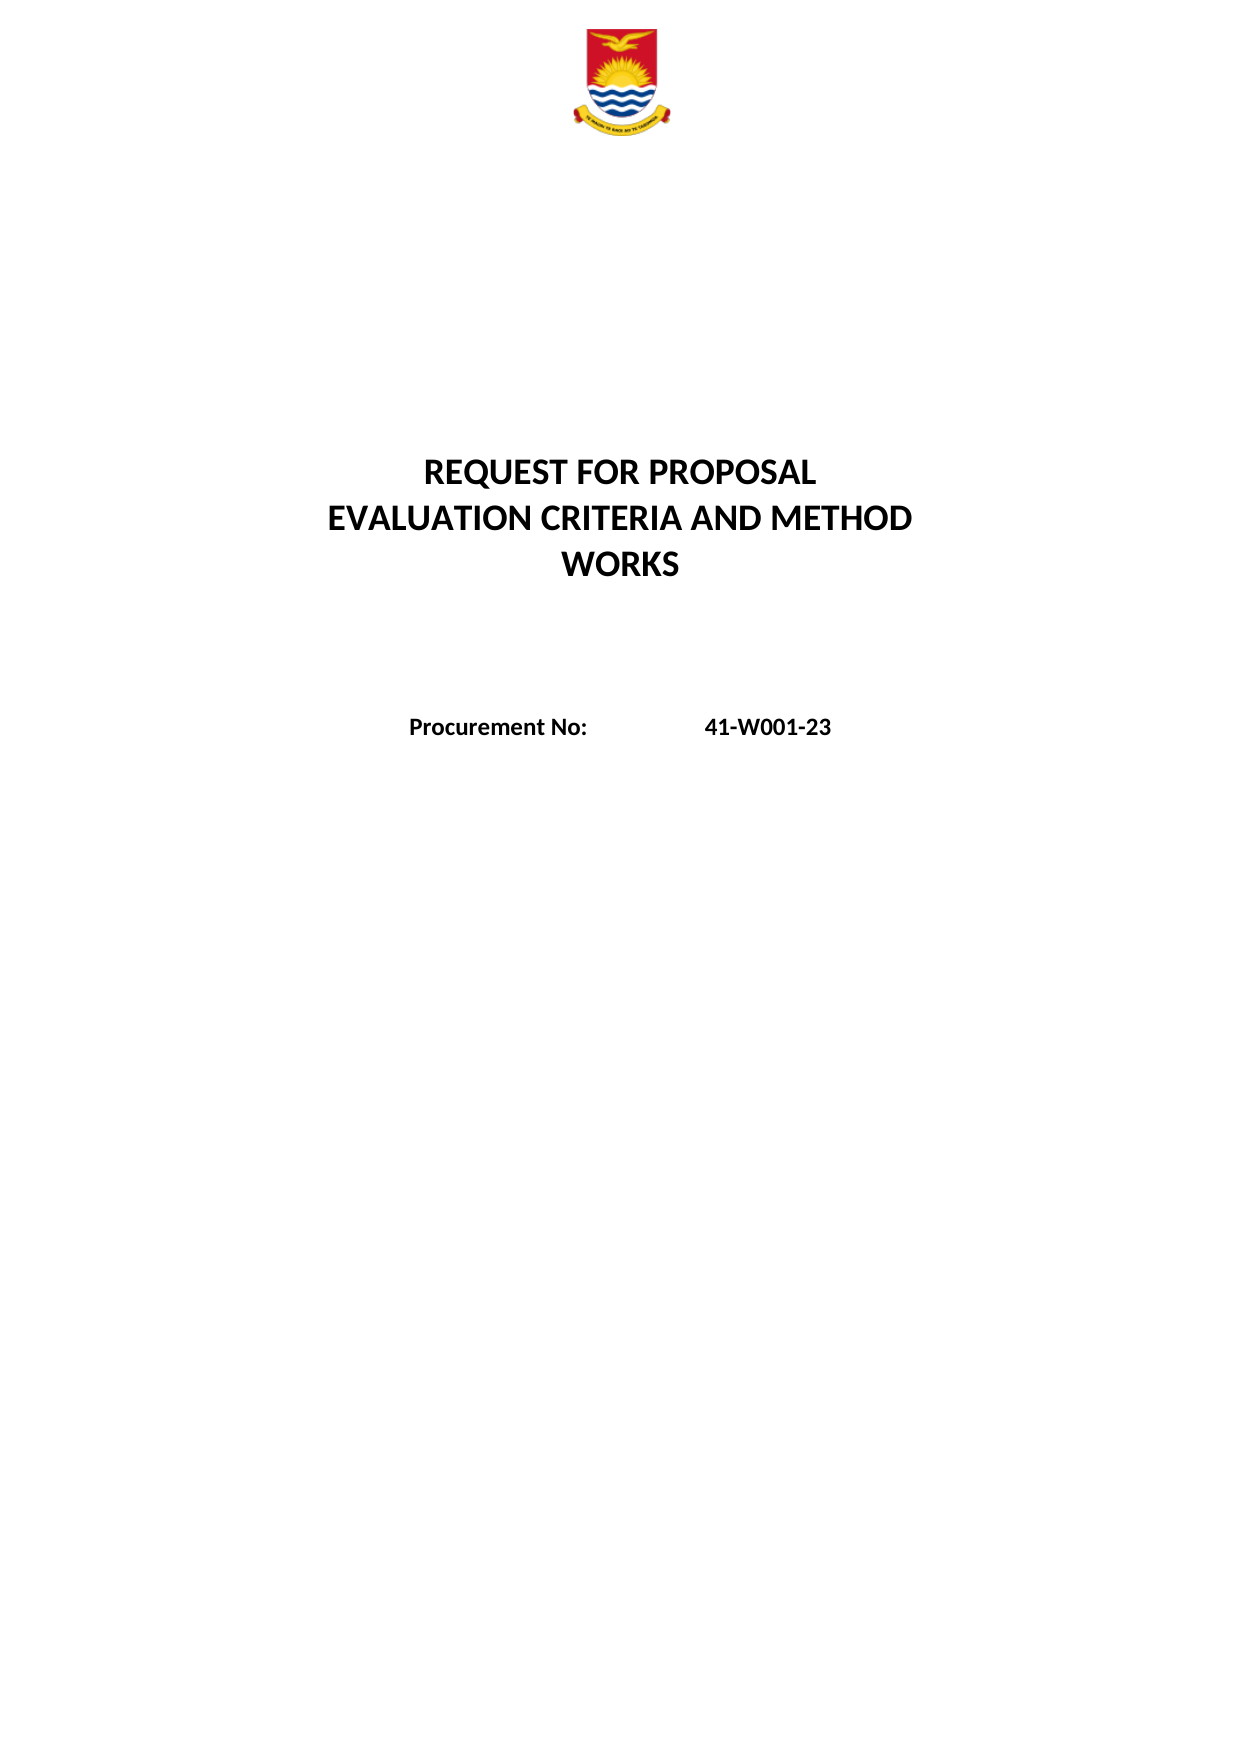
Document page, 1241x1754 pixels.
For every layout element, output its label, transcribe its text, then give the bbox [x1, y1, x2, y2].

subtitle REQUEST FOR PROPOSAL EVALUATION CRITERIA AND METHOD WORKS [120, 448, 1120, 586]
subtitle Procurement No: 41-W001-23 [120, 711, 1120, 741]
picture [573, 29, 671, 136]
